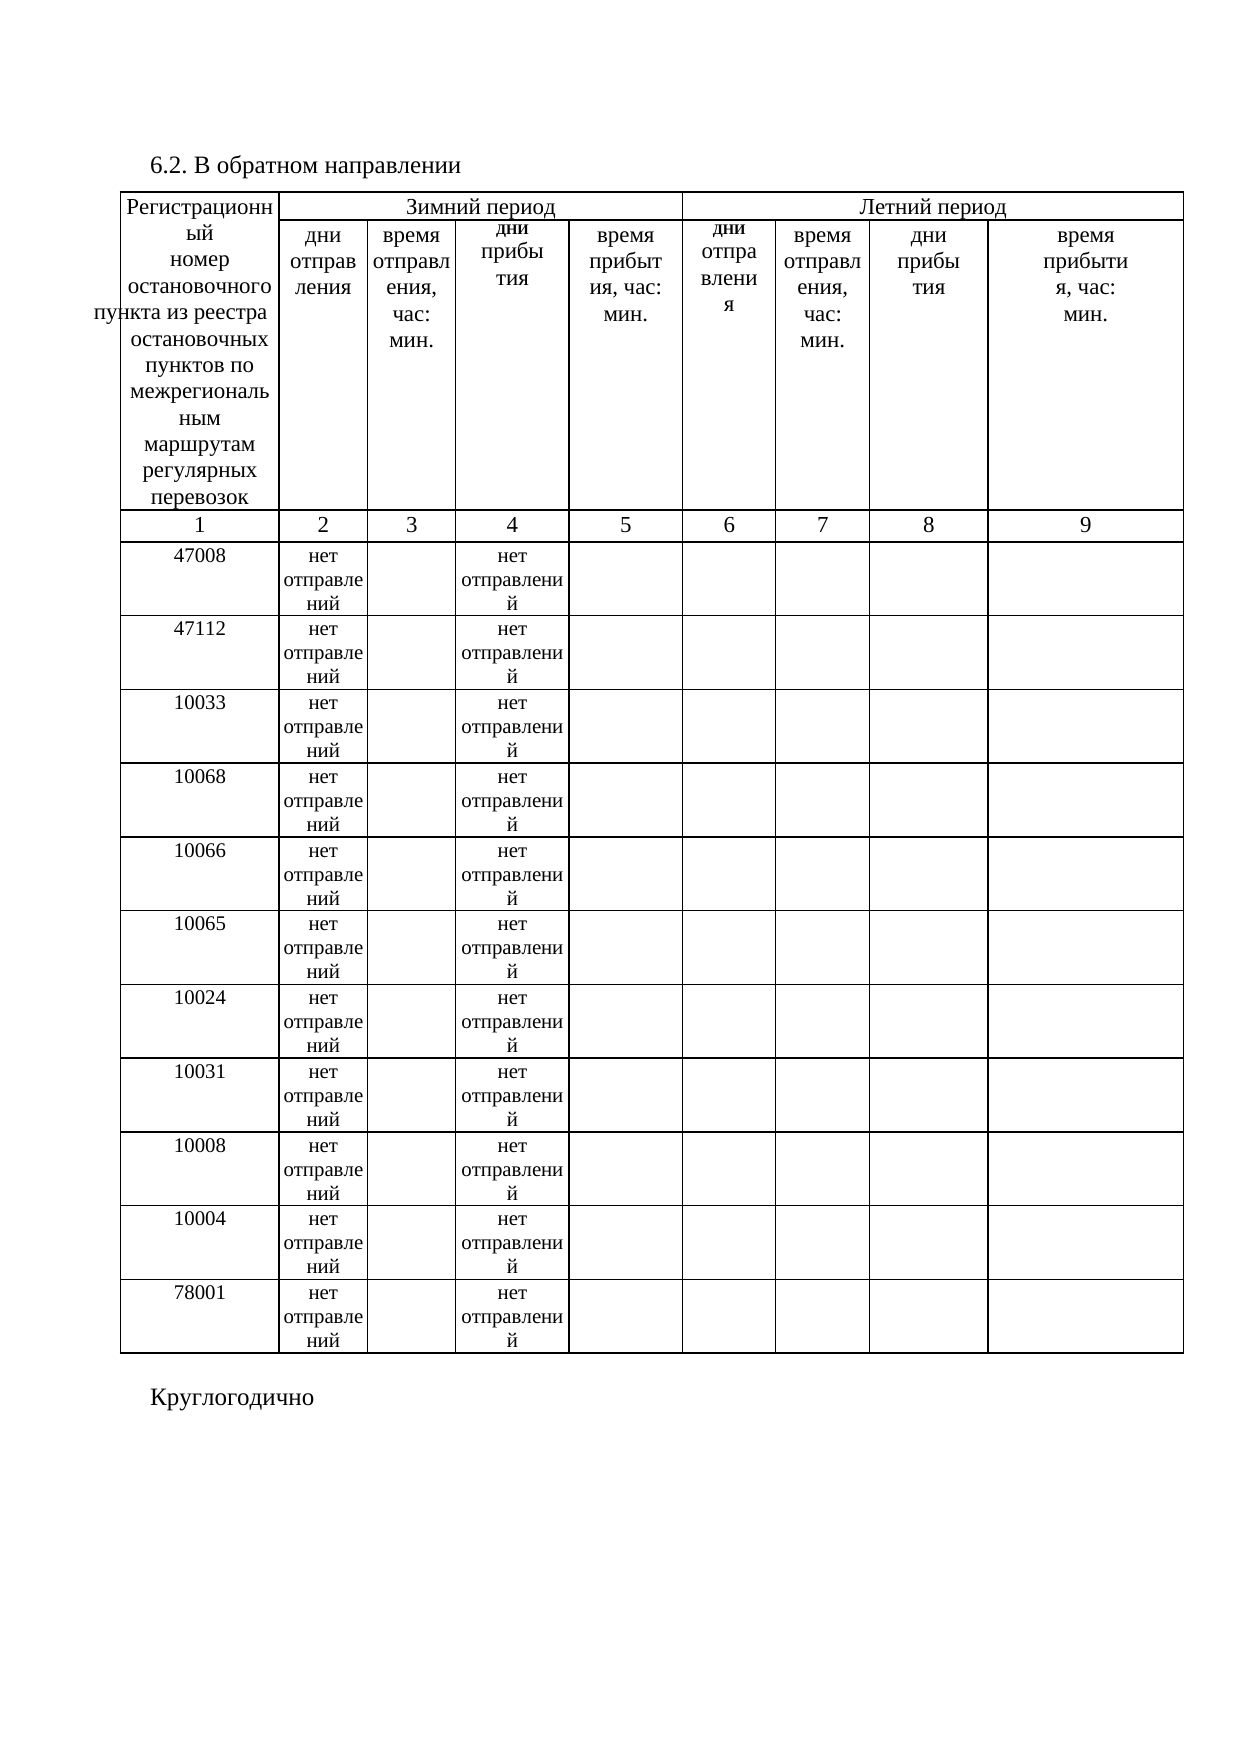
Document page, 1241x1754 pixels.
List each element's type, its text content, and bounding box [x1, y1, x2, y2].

table_cell [570, 838, 682, 910]
table_cell нет отправлений [456, 911, 568, 983]
table_cell [368, 1280, 455, 1352]
table_cell 10068 [121, 764, 278, 836]
table_cell [776, 764, 869, 836]
table_cell ДНИ отпра влени я [683, 221, 775, 509]
table_cell нет отправлений [280, 616, 367, 688]
table_cell [683, 1059, 775, 1131]
table_cell [989, 838, 1183, 910]
table_cell [683, 616, 775, 688]
table_cell [368, 764, 455, 836]
table_cell нет отправлений [456, 1206, 568, 1278]
table_cell нет отправлений [456, 690, 568, 762]
table_cell [870, 690, 987, 762]
table_cell [570, 543, 682, 615]
table_cell [989, 1280, 1183, 1352]
table_cell [570, 1059, 682, 1131]
table_cell [776, 838, 869, 910]
table_cell [368, 985, 455, 1057]
table_cell 3 [368, 511, 455, 541]
table_cell [368, 911, 455, 983]
table_cell время отправл ения, час: мин. [368, 221, 455, 509]
table_cell 78001 [121, 1280, 278, 1352]
table_cell нет отправлений [280, 1206, 367, 1278]
table_cell нет отправлений [280, 985, 367, 1057]
table_cell [870, 1133, 987, 1205]
table_cell [683, 1206, 775, 1278]
table_header Регистрационный номер остановочного пункта из реестра остановочных пунктов по межрегиональным маршрутам регулярных перевозок [121, 193, 278, 509]
table_cell [683, 838, 775, 910]
table_cell [368, 543, 455, 615]
table_cell 47008 [121, 543, 278, 615]
table_cell 6 [683, 511, 775, 541]
table_cell нет отправлений [280, 838, 367, 910]
table_cell 10065 [121, 911, 278, 983]
table_cell [570, 1280, 682, 1352]
table_cell нет отправлений [280, 1280, 367, 1352]
table_cell 4 [456, 511, 568, 541]
table_cell 47112 [121, 616, 278, 688]
table_cell нет отправлений [280, 1133, 367, 1205]
table_cell дни прибы тия [870, 221, 987, 509]
table_cell [870, 1280, 987, 1352]
table_cell [989, 911, 1183, 983]
table_cell [776, 543, 869, 615]
table_cell [989, 985, 1183, 1057]
table_cell [776, 690, 869, 762]
table_cell [570, 911, 682, 983]
table_cell 10033 [121, 690, 278, 762]
table_cell [570, 616, 682, 688]
table_cell 9 [989, 511, 1183, 541]
table_cell [570, 1133, 682, 1205]
table_cell нет отправлений [456, 1280, 568, 1352]
table_cell нет отправлений [280, 911, 367, 983]
table_cell 10004 [121, 1206, 278, 1278]
table_cell [368, 690, 455, 762]
table_cell [683, 764, 775, 836]
table_cell [683, 543, 775, 615]
table_cell [870, 911, 987, 983]
table_cell нет отправлений [456, 616, 568, 688]
table_cell [870, 616, 987, 688]
table_cell нет отправлений [456, 985, 568, 1057]
table_cell [989, 1206, 1183, 1278]
table_cell [776, 1206, 869, 1278]
table_cell 5 [570, 511, 682, 541]
text 6.2. В обратном направлении [150, 150, 1090, 179]
table_cell 8 [870, 511, 987, 541]
table_cell 1 [121, 511, 278, 541]
table_cell [683, 1280, 775, 1352]
table_cell [989, 616, 1183, 688]
table_cell [989, 1133, 1183, 1205]
table_cell 10024 [121, 985, 278, 1057]
table_cell [683, 690, 775, 762]
table_cell 7 [776, 511, 869, 541]
table_cell [368, 616, 455, 688]
table_cell [870, 1206, 987, 1278]
table_cell [870, 543, 987, 615]
table_cell нет отправлений [280, 690, 367, 762]
table_cell [989, 1059, 1183, 1131]
table_cell [570, 764, 682, 836]
table_cell [989, 764, 1183, 836]
table_cell [570, 985, 682, 1057]
table_cell нет отправлений [456, 1133, 568, 1205]
table_cell время прибыти я, час: мин. [989, 221, 1183, 509]
table_cell нет отправлений [456, 764, 568, 836]
table_cell [776, 1059, 869, 1131]
table_cell нет отправлений [456, 543, 568, 615]
table_cell нет отправлений [280, 764, 367, 836]
table_cell [989, 690, 1183, 762]
table_cell [776, 911, 869, 983]
table_cell [368, 1133, 455, 1205]
table_cell нет отправлений [456, 1059, 568, 1131]
table_cell [683, 911, 775, 983]
table_cell [776, 1133, 869, 1205]
table_header Зимний период [280, 193, 682, 219]
table_cell нет отправлений [280, 1059, 367, 1131]
table_cell 2 [280, 511, 367, 541]
table_cell [870, 1059, 987, 1131]
table_cell [989, 543, 1183, 615]
table_cell время прибыт ия, час: мин. [570, 221, 682, 509]
table_cell [870, 764, 987, 836]
table_cell [368, 1059, 455, 1131]
table_cell [570, 1206, 682, 1278]
table_cell [570, 690, 682, 762]
text Круглогодично [150, 1382, 1090, 1411]
table_cell [683, 1133, 775, 1205]
table_cell время отправл ения, час: мин. [776, 221, 869, 509]
table_cell [870, 985, 987, 1057]
table_cell нет отправлений [280, 543, 367, 615]
table_cell 10066 [121, 838, 278, 910]
table_cell [776, 1280, 869, 1352]
table_cell [776, 985, 869, 1057]
table_cell 10031 [121, 1059, 278, 1131]
table_cell ДНИ прибы тия [456, 221, 568, 509]
table_cell [368, 838, 455, 910]
table_cell [683, 985, 775, 1057]
table_cell [870, 838, 987, 910]
table_cell нет отправлений [456, 838, 568, 910]
table_cell дни отправ ления [280, 221, 367, 509]
table_cell [368, 1206, 455, 1278]
table_cell [776, 616, 869, 688]
table_cell 10008 [121, 1133, 278, 1205]
table_header Летний период [683, 193, 1183, 219]
